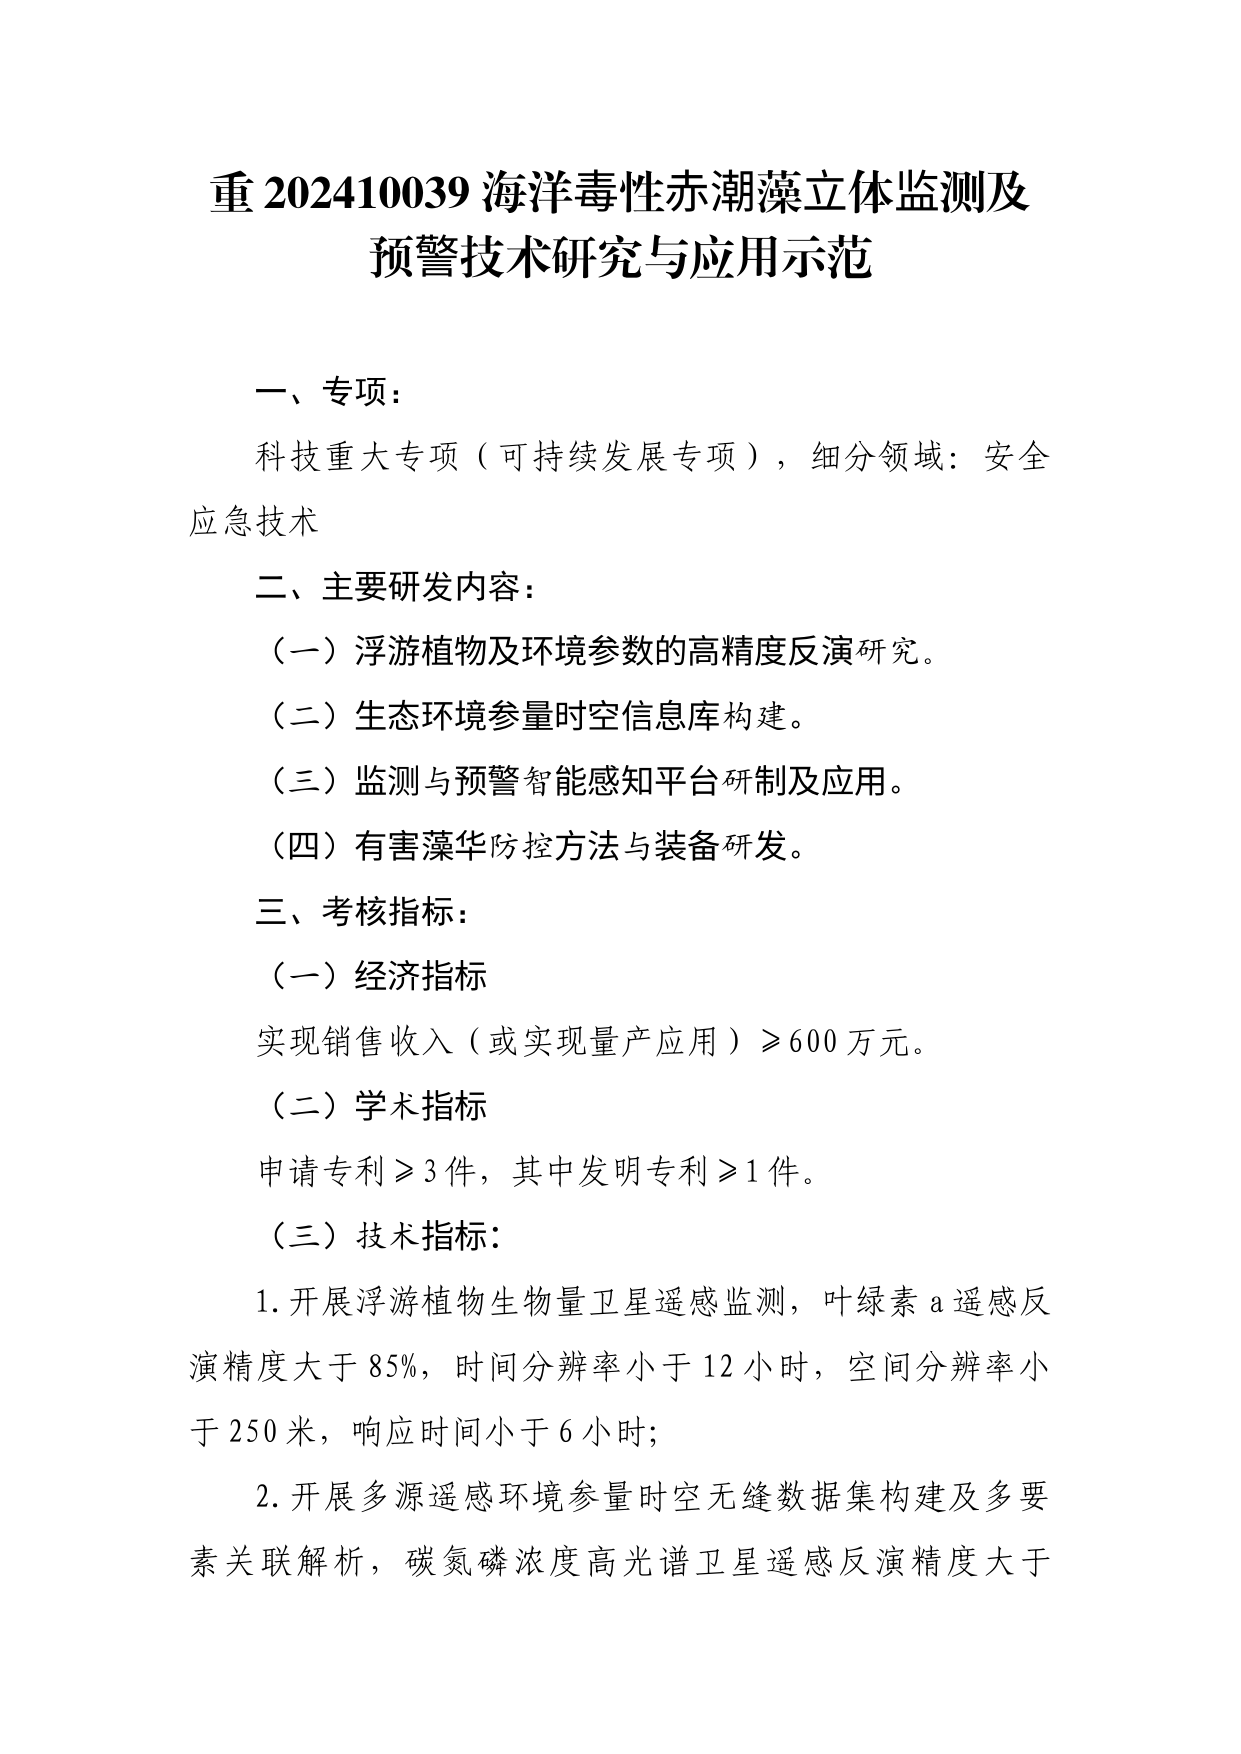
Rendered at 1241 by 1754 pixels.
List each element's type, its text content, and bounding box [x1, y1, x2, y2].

subtitle 三、考核指标： [187, 877, 1053, 942]
subtitle （一）浮游植物及环境参数的高精度反演研究。 [187, 617, 1053, 682]
subtitle 科技重大专项（可持续发展专项），细分领域：安全应急技术 [187, 422, 1053, 552]
subtitle （一）经济指标 [187, 942, 1053, 1007]
subtitle （三）监测与预警智能感知平台研制及应用。 [187, 747, 1053, 812]
subtitle （三）技术指标： [187, 1202, 1053, 1267]
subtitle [187, 1462, 1053, 1592]
list 二、主要研发内容： [187, 552, 1053, 617]
subtitle 重202410039 海洋毒性赤潮藻立体监测及预警技术研究与应用示范 [187, 162, 1053, 292]
subtitle （二）学术指标 [187, 1072, 1053, 1137]
subtitle 1.开展浮游植物生物量卫星遥感监测，叶绿素a遥感反演精度大于85%，时间分辨率小于12小时，空间分辨率小于250米，响应时间小于6小时； [187, 1267, 1053, 1462]
subtitle 一、专项： [187, 357, 1053, 422]
subtitle 实现销售收入（或实现量产应用）≥600万元。 [187, 1007, 1053, 1072]
subtitle （二）生态环境参量时空信息库构建。 [187, 682, 1053, 747]
subtitle 申请专利≥3件，其中发明专利≥1件。 [187, 1137, 1053, 1202]
subtitle （四）有害藻华防控方法与装备研发。 [187, 812, 1053, 877]
